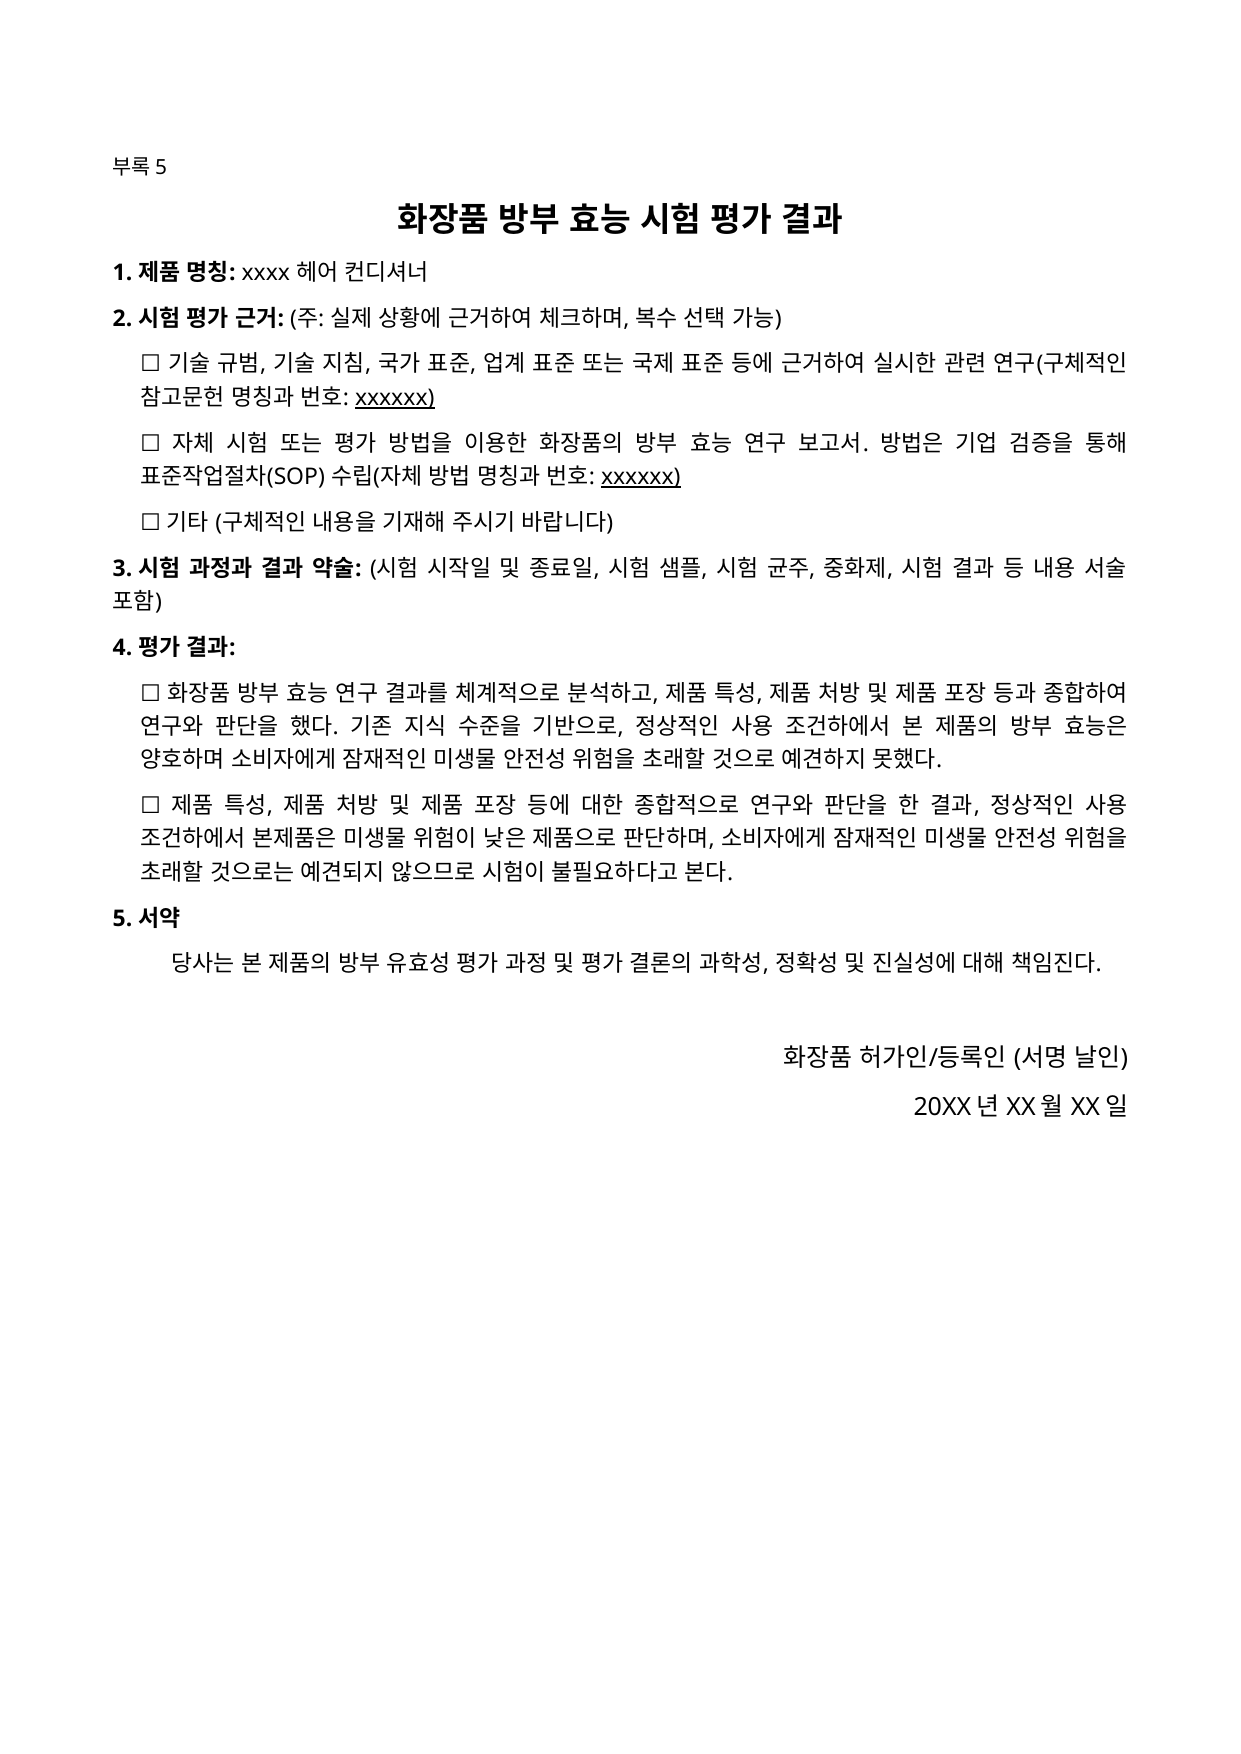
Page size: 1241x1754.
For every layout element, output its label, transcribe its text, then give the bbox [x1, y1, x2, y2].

text 부록5 [112, 150, 1128, 180]
list 평가 결과: [112, 628, 1128, 662]
list 서약 [112, 899, 1128, 933]
text 20XX년 XX월 XX일 [112, 1086, 1128, 1123]
text ☐ 화장품 방부 효능 연구 결과를 체계적으로 분석하고, 제품 특성, 제품 처방 및 제품 포장 등과 종합하여 연구와 판단을 했다. 기존 지식 수준을 기반으로, 정상적인 사용 조건하에서 본 제품의 방부 효능은 양호하며 소비자에게 잠재적인 미생물 안전성 위험을 초래할 것으로 예견하지 못했다. [140, 674, 1128, 774]
list 시험 과정과 결과 약술: (시험 시작일 및 종료일, 시험 샘플, 시험 균주, 중화제, 시험 결과 등 내용 서술 포함) [112, 549, 1128, 616]
text 화장품 방부 효능 시험 평가 결과 [112, 193, 1128, 241]
text 당사는 본 제품의 방부 유효성 평가 과정 및 평가 결론의 과학성, 정확성 및 진실성에 대해 책임진다. [112, 945, 1128, 978]
list 시험 평가 근거: (주: 실제 상황에 근거하여 체크하며, 복수 선택 가능) [112, 299, 1128, 333]
text 화장품 허가인/등록인 (서명 날인) [112, 1038, 1128, 1074]
text ☐ 제품 특성, 제품 처방 및 제품 포장 등에 대한 종합적으로 연구와 판단을 한 결과, 정상적인 사용 조건하에서 본제품은 미생물 위험이 낮은 제품으로 판단하며, 소비자에게 잠재적인 미생물 안전성 위험을 초래할 것으로는 예견되지 않으므로 시험이 불필요하다고 본다. [140, 787, 1128, 887]
list 제품 명칭: xxxx 헤어 컨디셔너 [112, 253, 1128, 287]
text ☐ 기타 (구체적인 내용을 기재해 주시기 바랍니다) [140, 503, 1128, 537]
text ☐ 자체 시험 또는 평가 방법을 이용한 화장품의 방부 효능 연구 보고서. 방법은 기업 검증을 통해 표준작업절차(SOP) 수립(자체 방법 명칭과 번호: xxxxxx) [140, 424, 1128, 491]
text ☐ 기술 규범, 기술 지침, 국가 표준, 업계 표준 또는 국제 표준 등에 근거하여 실시한 관련 연구(구체적인 참고문헌 명칭과 번호: xxxxxx) [140, 345, 1128, 412]
